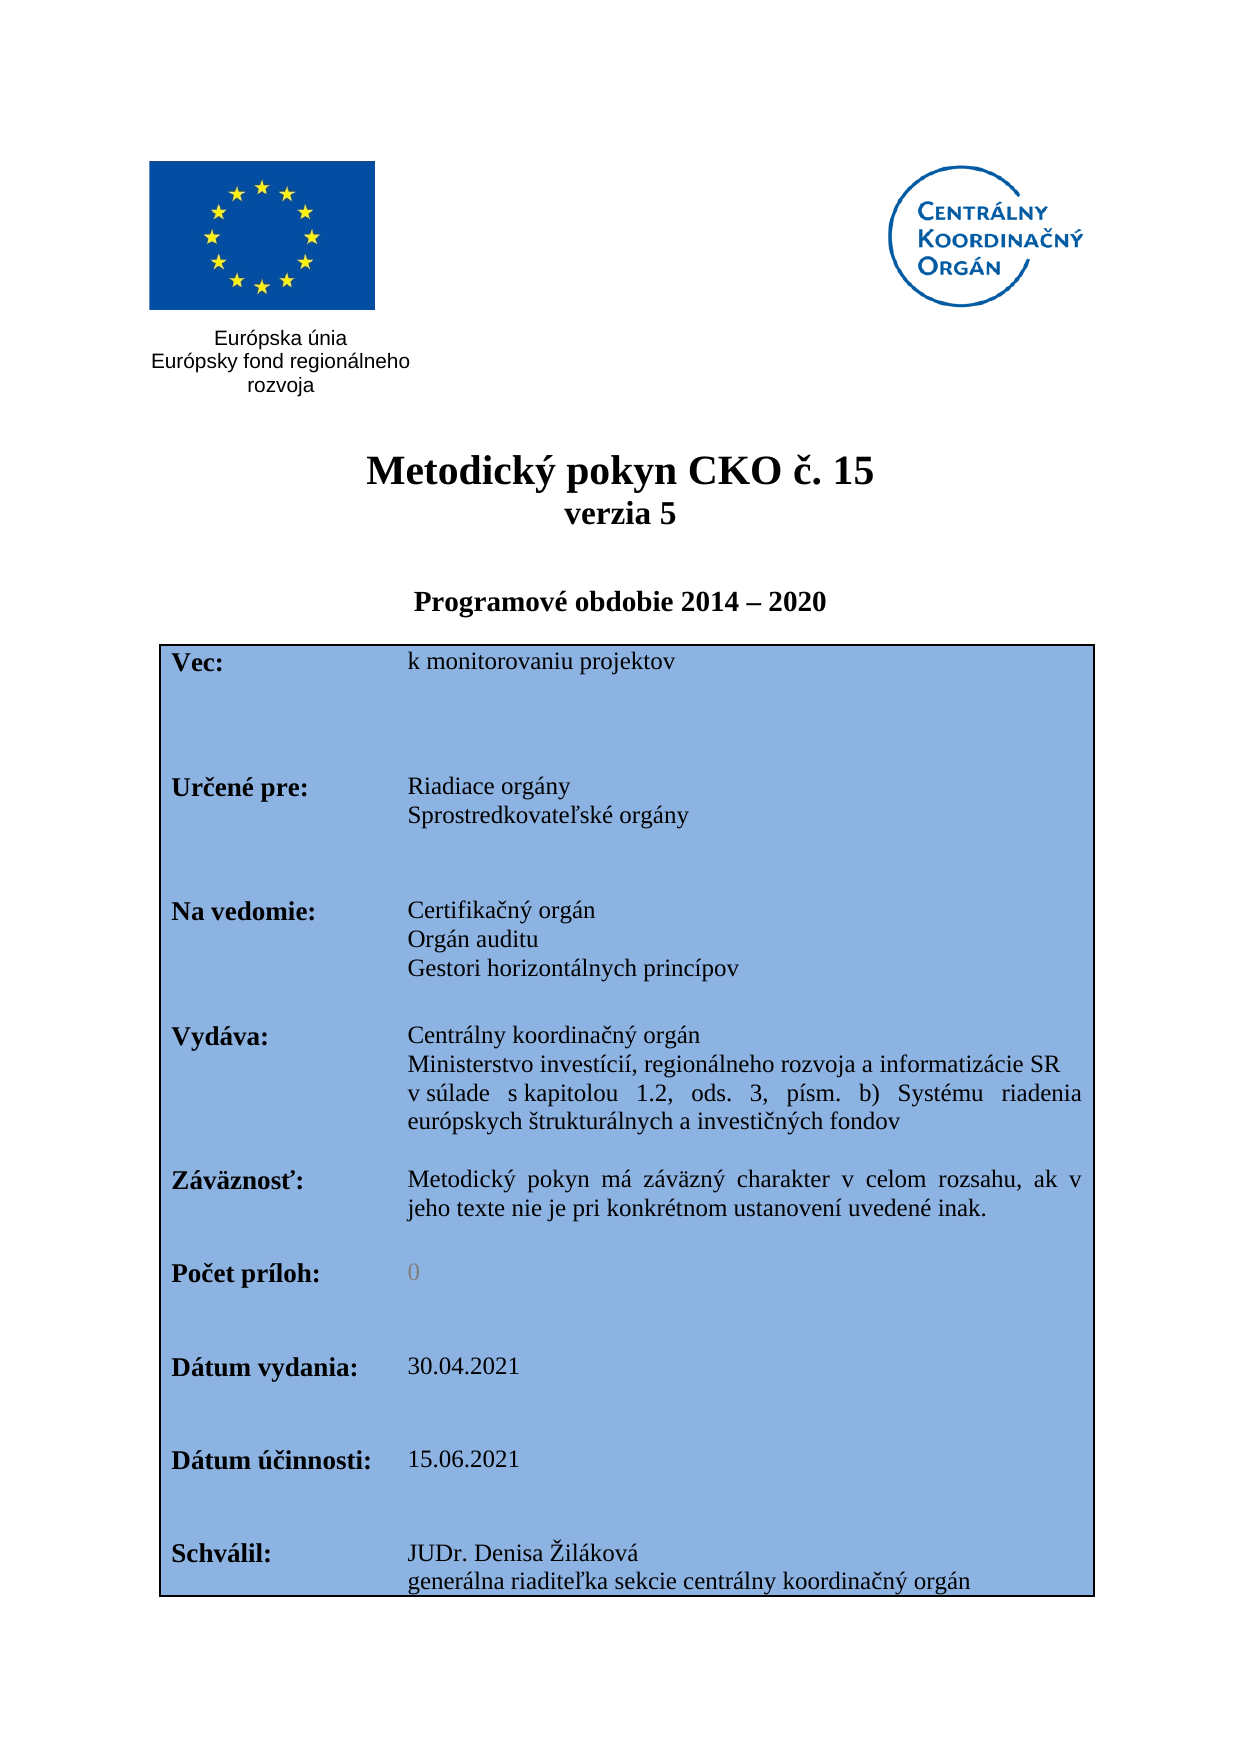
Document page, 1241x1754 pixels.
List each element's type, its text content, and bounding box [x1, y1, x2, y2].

text Európsky fond regionálneho [148, 349, 413, 373]
table_header Vec: [161, 646, 396, 771]
table_cell Schválil: [161, 1538, 396, 1595]
table_cell Dátum účinnosti: [161, 1444, 396, 1538]
table_cell Na vedomie: [161, 896, 396, 1020]
table_cell Riadiace orgány Sprostredkovateľské orgány [396, 771, 1093, 896]
table_cell JUDr. Denisa Žiláková generálna riaditeľka sekcie centrálny koordinačný orgán [396, 1538, 1093, 1595]
table_cell Dátum vydania: [161, 1351, 396, 1444]
table_cell [396, 1351, 1093, 1444]
table_cell Centrálny koordinačný orgán Ministerstvo investícií, regionálneho rozvoja a informatizácie SR v súlade s kapitolou 1.2, ods. 3, písm. b) Systému riadenia európskych štrukturálnych a investičných fondov [396, 1020, 1093, 1164]
table_cell Počet príloh: [161, 1257, 396, 1351]
table_cell Záväznosť: [161, 1164, 396, 1257]
table_cell [396, 1257, 1093, 1351]
table_cell [396, 1444, 1093, 1538]
table_cell Certifikačný orgán Orgán auditu Gestori horizontálnych princípov [396, 896, 1093, 1020]
picture [884, 162, 1084, 306]
table_cell Určené pre: [161, 771, 396, 896]
table_cell Vydáva: [161, 1020, 396, 1164]
text Metodický pokyn CKO č. [148, 445, 1093, 493]
table_header k monitorovaniu projektov [396, 646, 1093, 771]
text Európska únia [148, 325, 413, 349]
text rozvoja [148, 373, 413, 397]
text verzia [148, 493, 1093, 532]
text Programové obdobie 2014 – 2020 [148, 584, 1093, 618]
